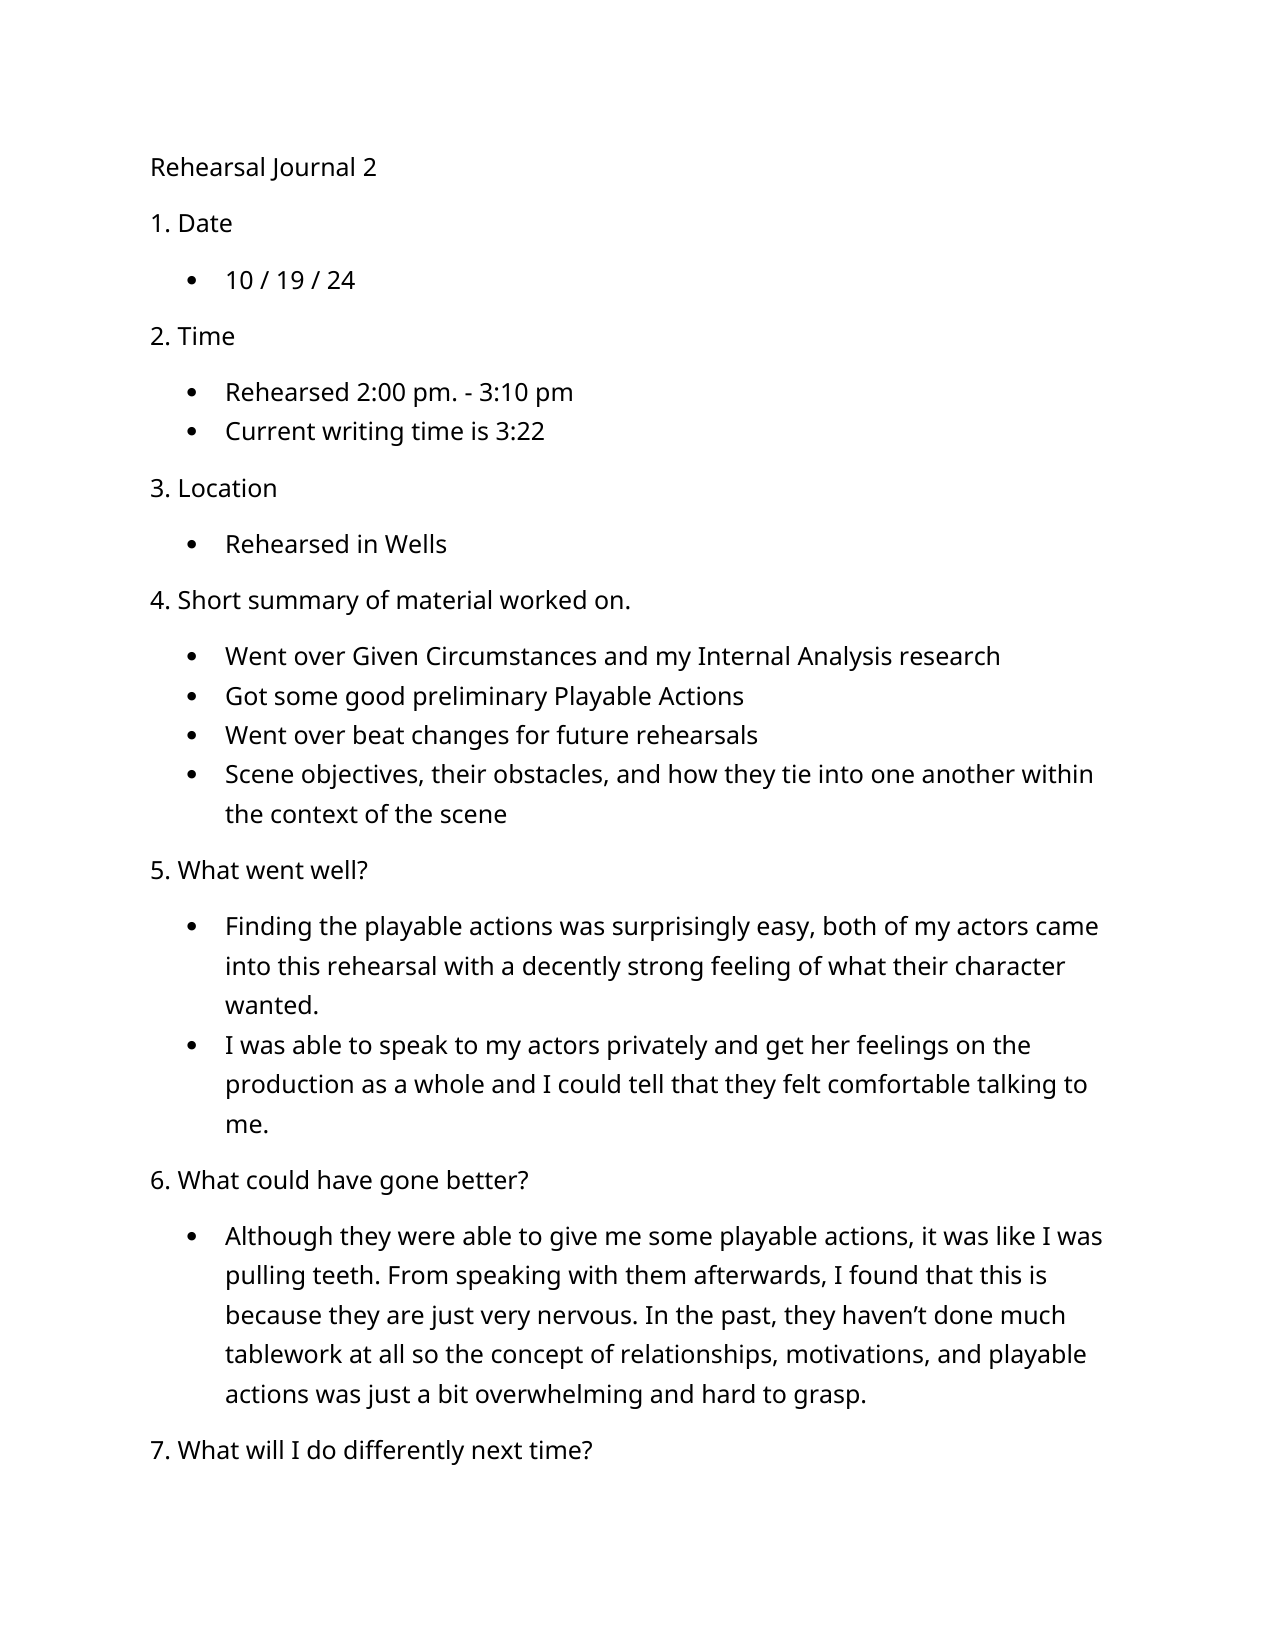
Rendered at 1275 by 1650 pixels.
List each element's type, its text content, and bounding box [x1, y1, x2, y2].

list Current writing time is 3:22 [187, 414, 1125, 448]
list Went over beat changes for future rehearsals [187, 718, 1125, 752]
text 7. What will I do differently next time? [150, 1433, 1125, 1467]
list Finding the playable actions was surprisingly easy, both of my actors came into this rehearsal with a decently strong feeling of what their character wanted. [187, 909, 1125, 1022]
list Scene objectives, their obstacles, and how they tie into one another within the context of the scene [187, 757, 1125, 831]
list Although they were able to give me some playable actions, it was like I was pulling teeth. From speaking with them afterwards, I found that this is because they are just very nervous. In the past, they haven’t done much tablework at all so the concept of relationships, motivations, and playable actions was just a bit overwhelming and hard to grasp. [187, 1218, 1125, 1411]
text Rehearsal Journal 2 [150, 150, 1125, 184]
list 10 / 19 / 24 [187, 262, 1125, 296]
list I was able to speak to my actors privately and get her feelings on the production as a whole and I could tell that they felt comfortable talking to me. [187, 1027, 1125, 1140]
text 4. Short summary of material worked on. [150, 582, 1125, 617]
list Rehearsed 2:00 pm. - 3:10 pm [187, 374, 1125, 409]
text 2. Time [150, 318, 1125, 352]
text 1. Date [150, 206, 1125, 240]
text 6. What could have gone better? [150, 1162, 1125, 1196]
text 3. Location [150, 470, 1125, 504]
list Rehearsed in Wells [187, 526, 1125, 560]
list Got some good preliminary Playable Actions [187, 678, 1125, 712]
text 5. What went well? [150, 853, 1125, 887]
list Went over Given Circumstances and my Internal Analysis research [187, 639, 1125, 673]
